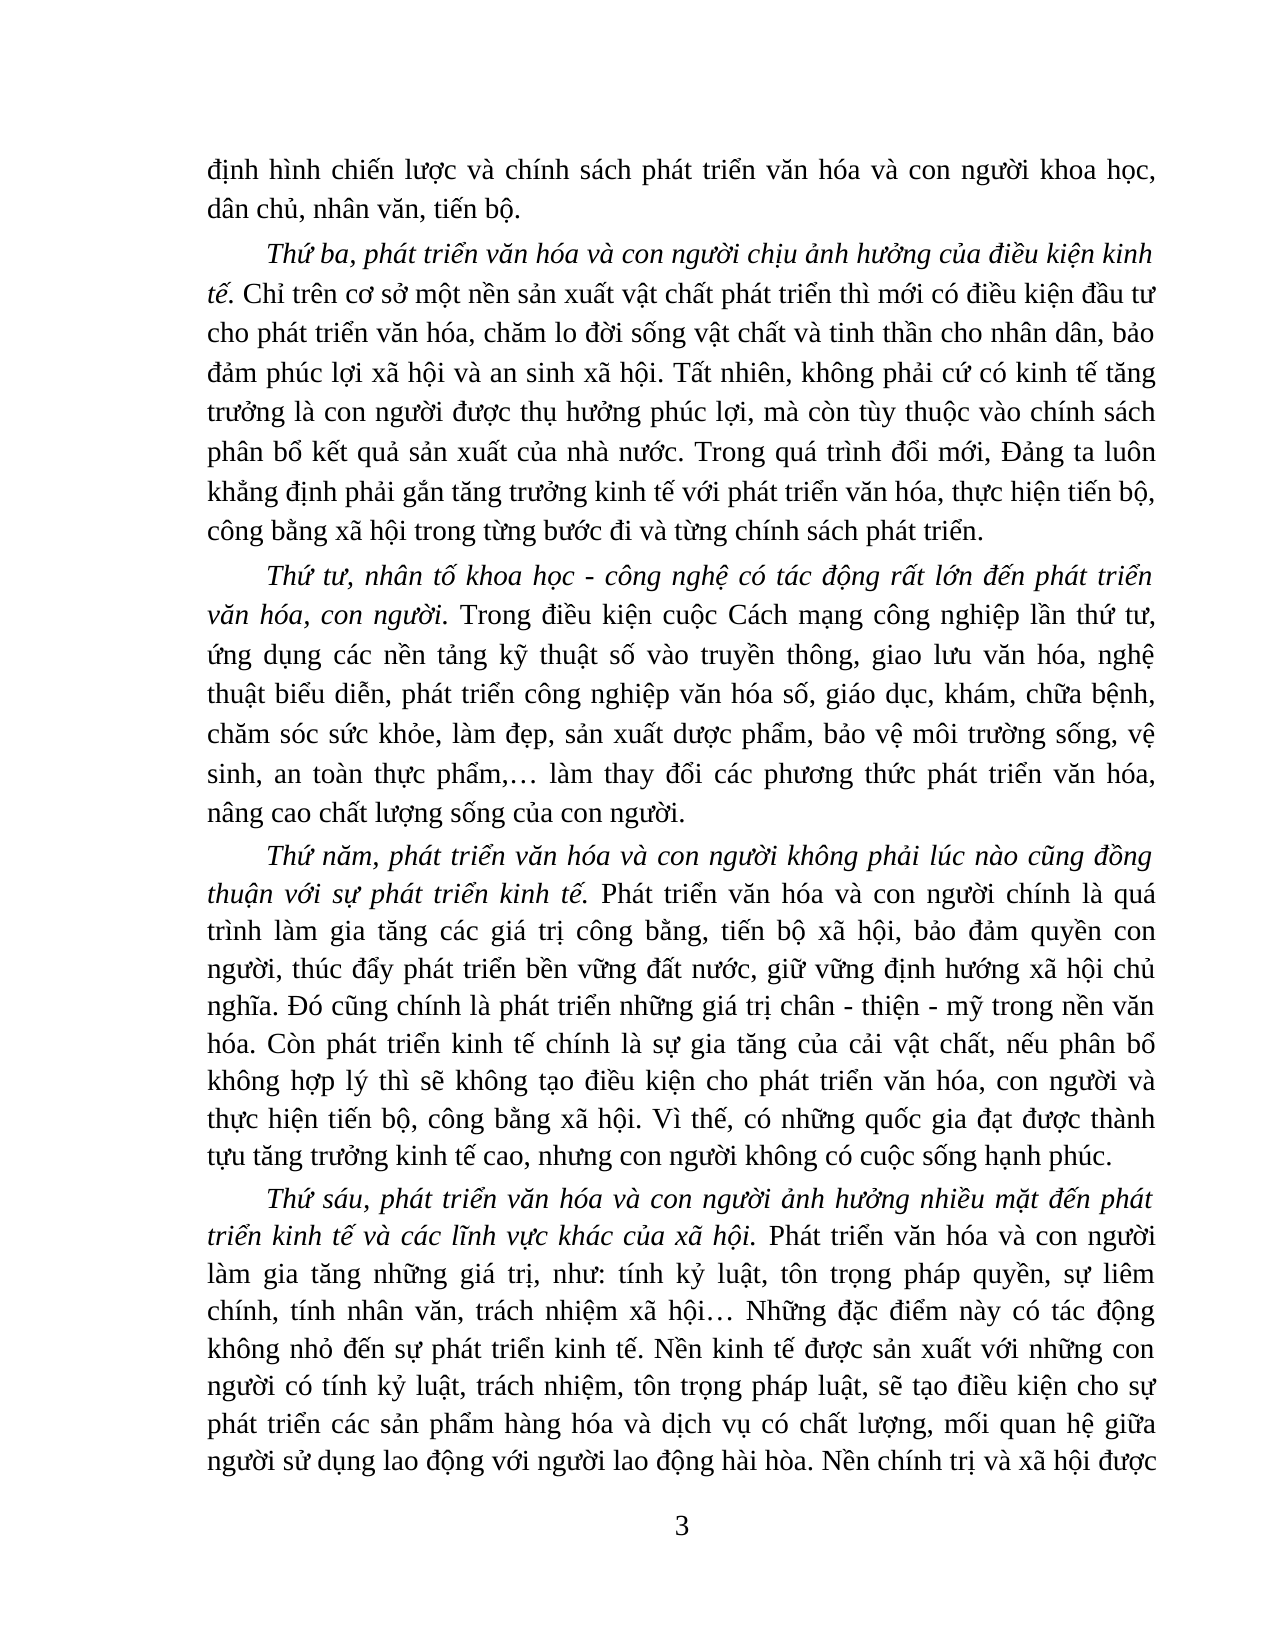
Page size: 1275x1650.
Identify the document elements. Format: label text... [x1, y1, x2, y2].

text Thứ ba, phát triển văn hóa và con người chịu ảnh hưởng của điều kiện kinh tế. Chỉ trên cơ sở một nền sản xuất vật chất phát triển thì mới có điều kiện đầu tư cho phát triển văn hóa, chăm lo đời sống vật chất và tinh thần cho nhân dân, bảo đảm phúc lợi xã hội và an sinh xã hội. Tất nhiên, không phải cứ có kinh tế tăng trưởng là con người được thụ hưởng phúc lợi, mà còn tùy thuộc vào chính sách phân bổ kết quả sản xuất của nhà nước. Trong quá trình đổi mới, Đảng ta luôn khẳng định phải gắn tăng trưởng kinh tế với phát triển văn hóa, thực hiện tiến bộ, công bằng xã hội trong từng bước đi và từng chính sách phát triển. [207, 232, 1157, 548]
text Thứ tư, nhân tố khoa học - công nghệ có tác động rất lớn đến phát triển văn hóa, con người. Trong điều kiện cuộc Cách mạng công nghiệp lần thứ tư, ứng dụng các nền tảng kỹ thuật số vào truyền thông, giao lưu văn hóa, nghệ thuật biểu diễn, phát triển công nghiệp văn hóa số, giáo dục, khám, chữa bệnh, chăm sóc sức khỏe, làm đẹp, sản xuất dược phẩm, bảo vệ môi trường sống, vệ sinh, an toàn thực phẩm,… làm thay đổi các phương thức phát triển văn hóa, nâng cao chất lượng sống của con người. [207, 553, 1157, 831]
text Thứ năm, phát triển văn hóa và con người không phải lúc nào cũng đồng thuận với sự phát triển kinh tế. Phát triển văn hóa và con người chính là quá trình làm gia tăng các giá trị công bằng, tiến bộ xã hội, bảo đảm quyền con người, thúc đẩy phát triển bền vững đất nước, giữ vững định hướng xã hội chủ nghĩa. Đó cũng chính là phát triển những giá trị chân - thiện - mỹ trong nền văn hóa. Còn phát triển kinh tế chính là sự gia tăng của cải vật chất, nếu phân bổ không hợp lý thì sẽ không tạo điều kiện cho phát triển văn hóa, con người và thực hiện tiến bộ, công bằng xã hội. Vì thế, có những quốc gia đạt được thành tựu tăng trưởng kinh tế cao, nhưng con người không có cuộc sống hạnh phúc. [207, 836, 1157, 1173]
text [207, 1178, 1157, 1478]
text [207, 148, 1157, 227]
